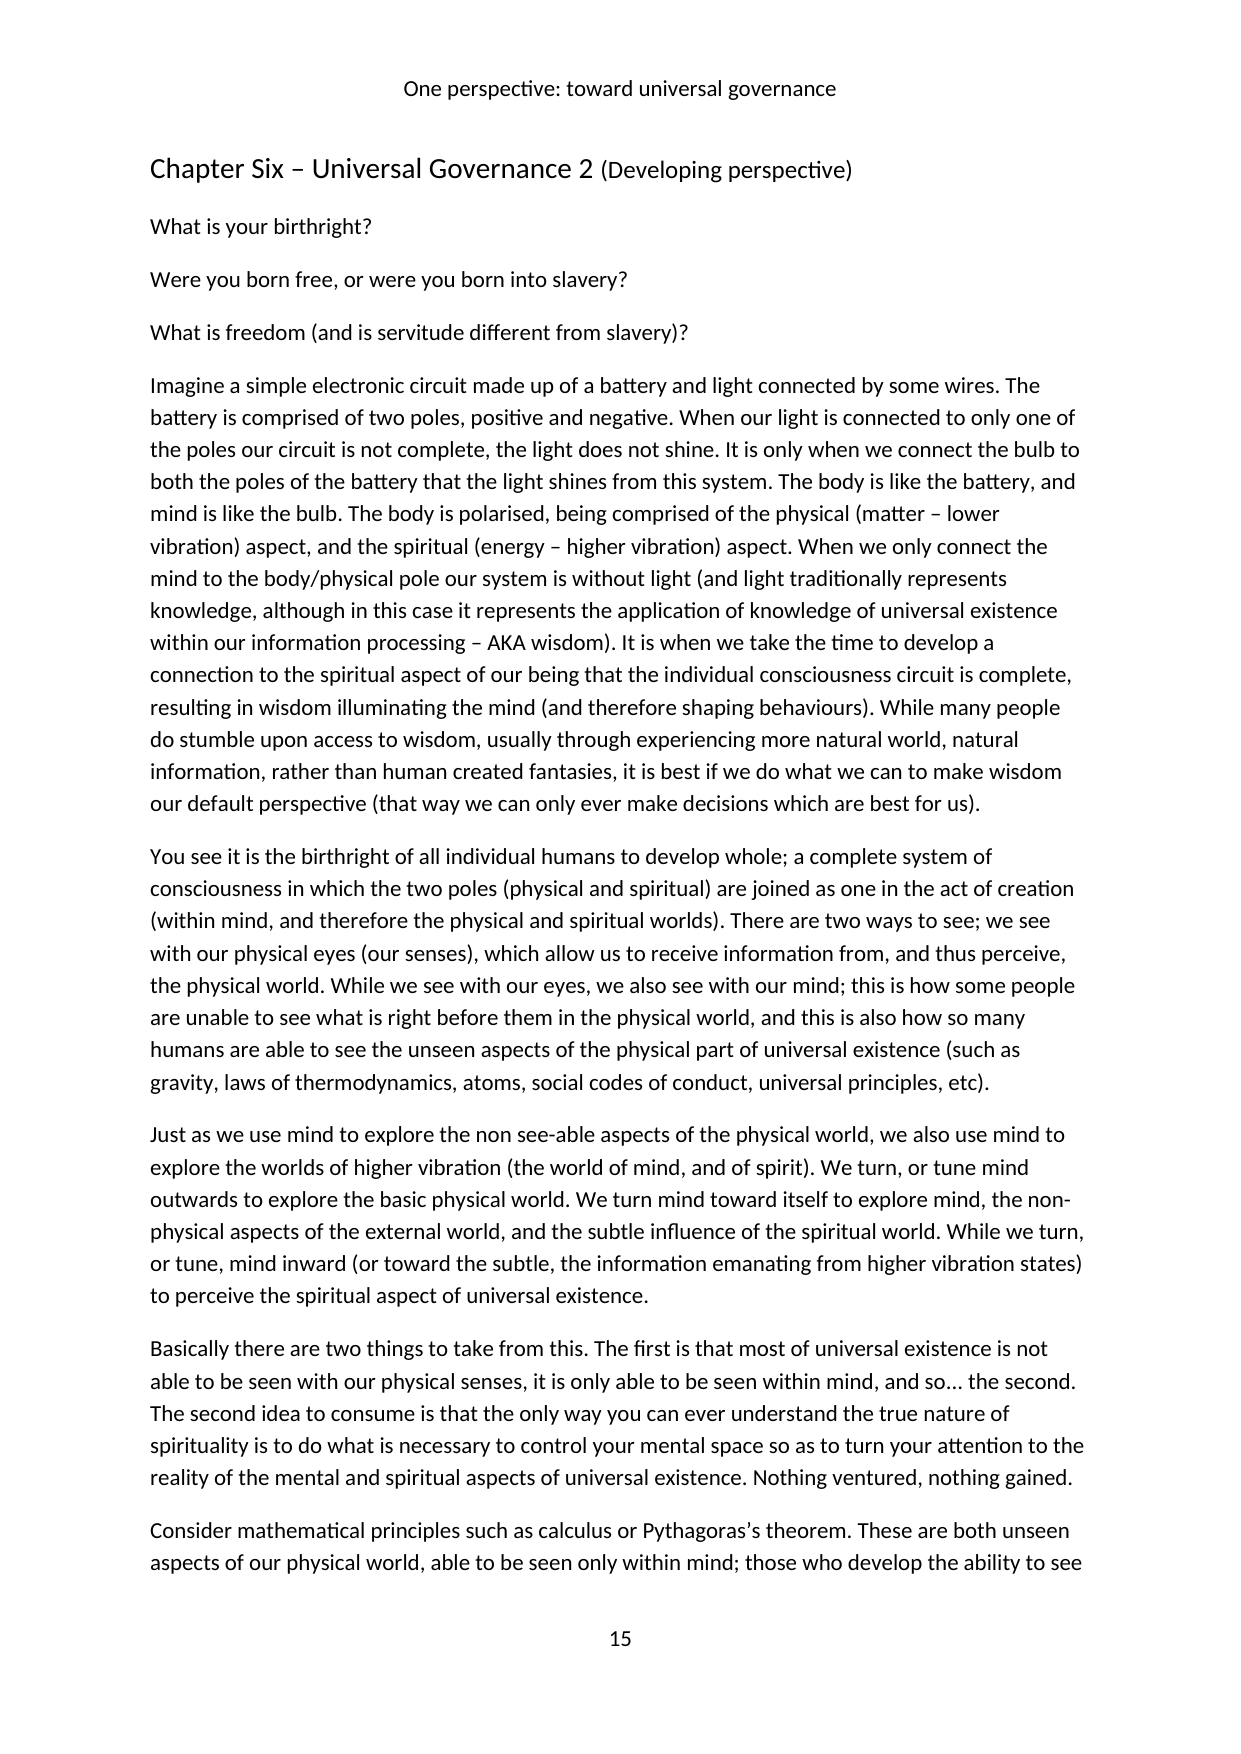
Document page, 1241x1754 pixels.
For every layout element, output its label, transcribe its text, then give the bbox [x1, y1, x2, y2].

text Were you born free, or were you born into slavery? [150, 265, 1090, 293]
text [150, 1516, 1090, 1577]
text What is your birthright? [150, 212, 1090, 240]
text Chapter Six – Universal Governance 2 (Developing perspective) [150, 150, 1090, 186]
text You see it is the birthright of all individual humans to develop whole; a complete system of consciousness in which the two poles (physical and spiritual) are joined as one in the act of creation (within mind, and therefore the physical and spiritual worlds). There are two ways to see; we see with our physical eyes (our senses), which allow us to receive information from, and thus perceive, the physical world. While we see with our eyes, we also see with our mind; this is how some people are unable to see what is right before them in the physical world, and this is also how so many humans are able to see the unseen aspects of the physical part of universal existence (such as gravity, laws of thermodynamics, atoms, social codes of conduct, universal principles, etc). [150, 842, 1090, 1096]
text Imagine a simple electronic circuit made up of a battery and light connected by some wires. The battery is comprised of two poles, positive and negative. When our light is connected to only one of the poles our circuit is not complete, the light does not shine. It is only when we connect the bulb to both the poles of the battery that the light shines from this system. The body is like the battery, and mind is like the bulb. The body is polarised, being comprised of the physical (matter – lower vibration) aspect, and the spiritual (energy – higher vibration) aspect. When we only connect the mind to the body/physical pole our system is without light (and light traditionally represents knowledge, although in this case it represents the application of knowledge of universal existence within our information processing – AKA wisdom). It is when we take the time to develop a connection to the spiritual aspect of our being that the individual consciousness circuit is complete, resulting in wisdom illuminating the mind (and therefore shaping behaviours). While many people do stumble upon access to wisdom, usually through experiencing more natural world, natural information, rather than human created fantasies, it is best if we do what we can to make wisdom our default perspective (that way we can only ever make decisions which are best for us). [150, 371, 1090, 817]
text Just as we use mind to explore the non see-able aspects of the physical world, we also use mind to explore the worlds of higher vibration (the world of mind, and of spirit). We turn, or tune mind outwards to explore the basic physical world. We turn mind toward itself to explore mind, the non-physical aspects of the external world, and the subtle influence of the spiritual world. While we turn, or tune, mind inward (or toward the subtle, the information emanating from higher vibration states) to perceive the spiritual aspect of universal existence. [150, 1121, 1090, 1309]
text What is freedom (and is servitude different from slavery)? [150, 318, 1090, 346]
text Basically there are two things to take from this. The first is that most of universal existence is not able to be seen with our physical senses, it is only able to be seen within mind, and so... the second. The second idea to consume is that the only way you can ever understand the true nature of spirituality is to do what is necessary to control your mental space so as to turn your attention to the reality of the mental and spiritual aspects of universal existence. Nothing ventured, nothing gained. [150, 1334, 1090, 1491]
